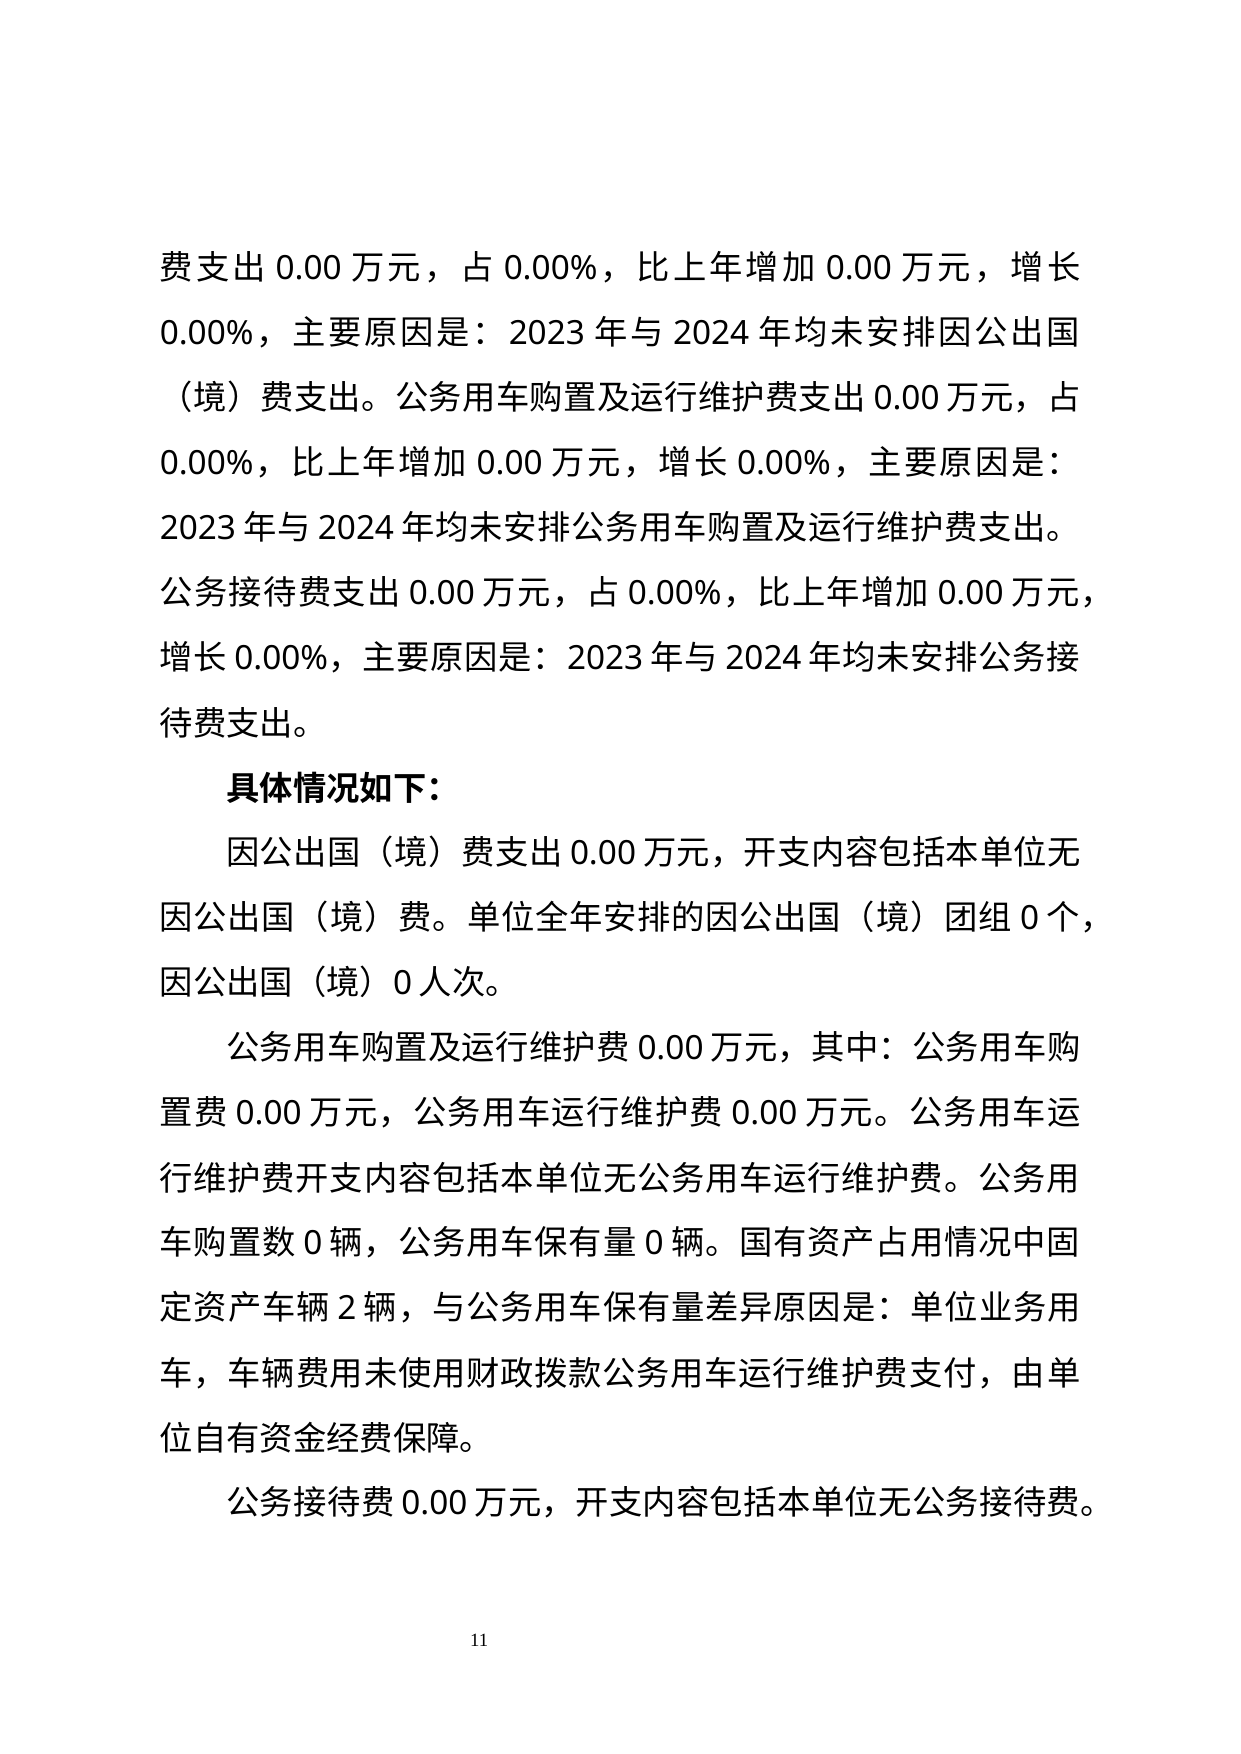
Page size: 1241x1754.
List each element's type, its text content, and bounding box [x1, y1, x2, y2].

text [159, 1468, 1081, 1533]
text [159, 233, 1081, 753]
text 具体情况如下： [159, 753, 1081, 818]
text 公务用车购置及运行维护费0.00万元，其中：公务用车购置费0.00万元，公务用车运行维护费0.00万元。公务用车运行维护费开支内容包括本单位无公务用车运行维护费。公务用车购置数0辆，公务用车保有量0辆。国有资产占用情况中固定资产车辆2辆，与公务用车保有量差异原因是：单位业务用车，车辆费用未使用财政拨款公务用车运行维护费支付，由单位自有资金经费保障。 [159, 1013, 1081, 1468]
text 因公出国（境）费支出0.00万元，开支内容包括本单位无因公出国（境）费。单位全年安排的因公出国（境）团组0个，因公出国（境）0人次。 [159, 818, 1081, 1013]
